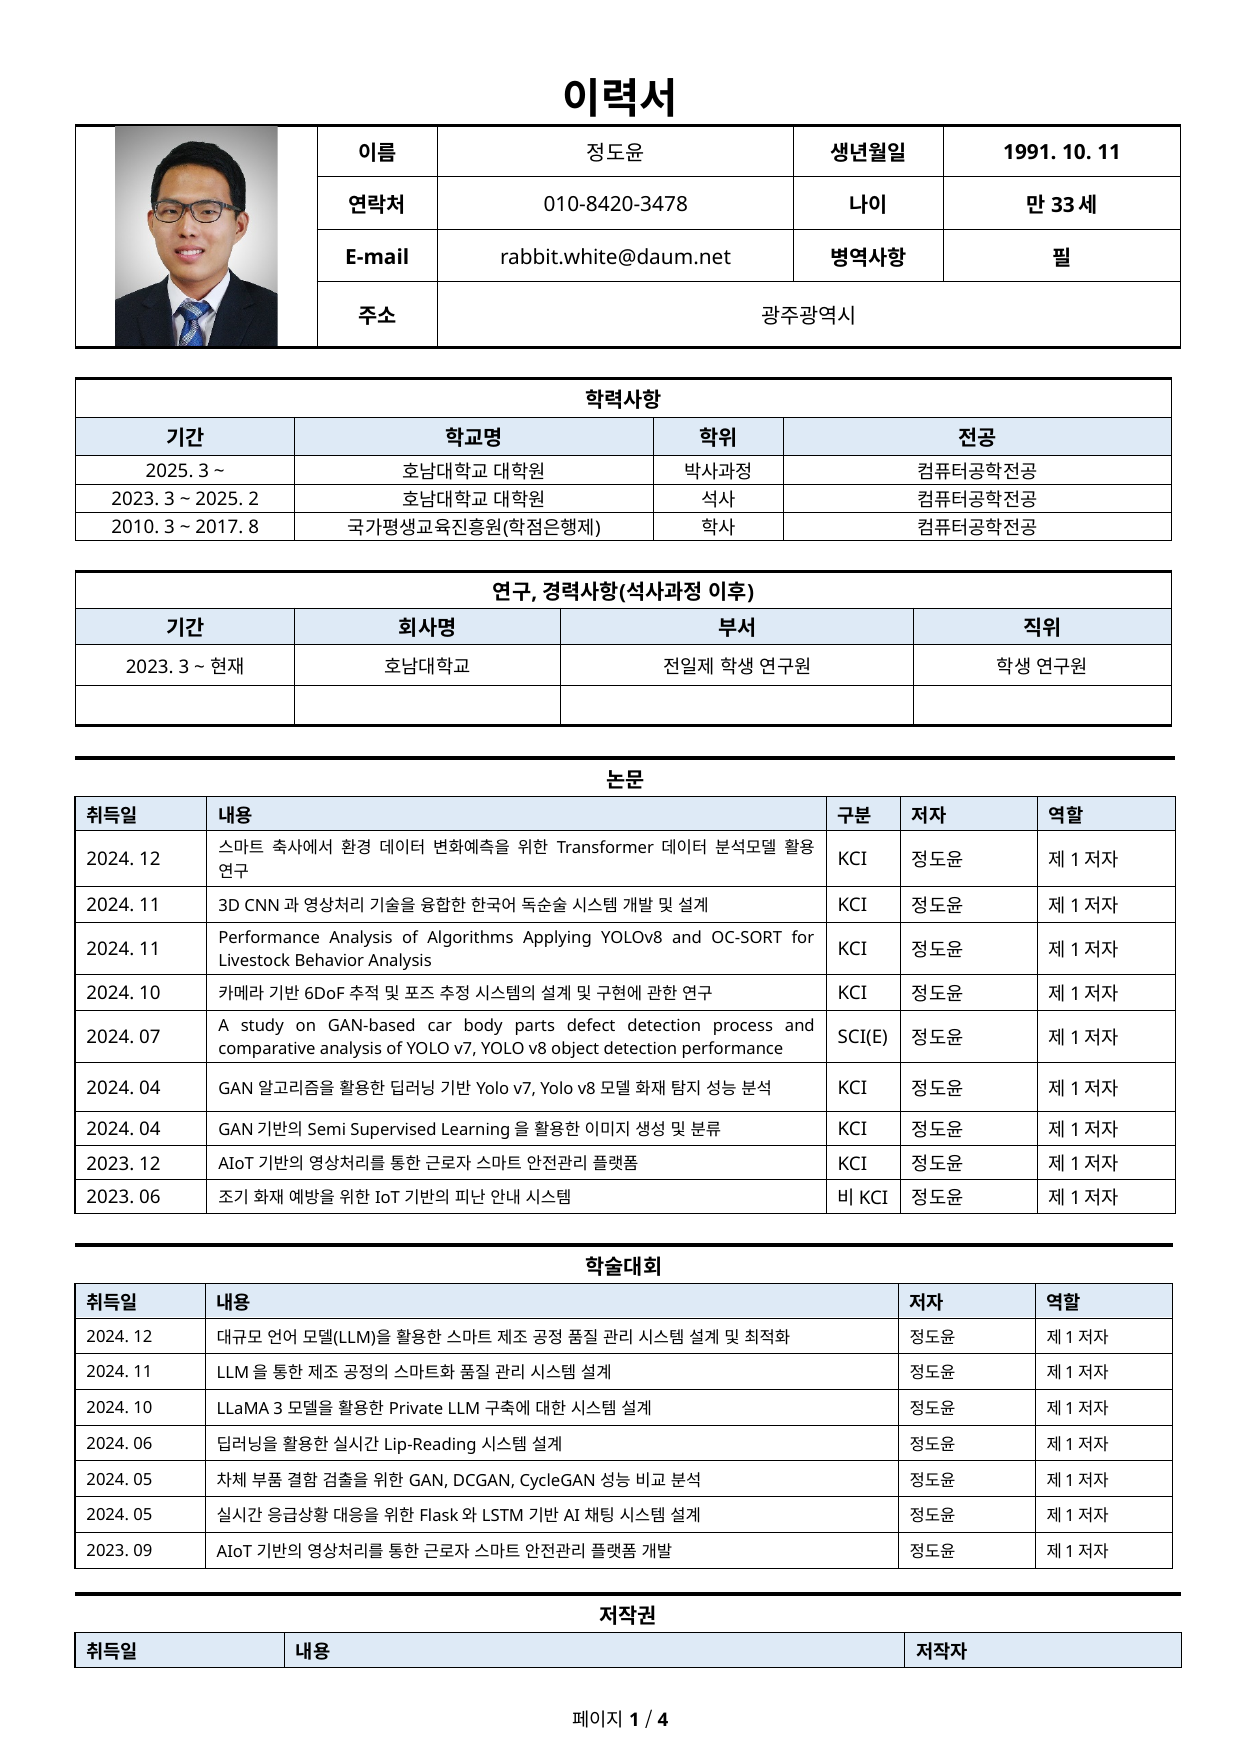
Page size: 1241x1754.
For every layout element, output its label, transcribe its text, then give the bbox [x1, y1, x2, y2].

table_cell 호남대학교 대학원 [295, 485, 653, 512]
table_cell KCI [827, 1112, 900, 1145]
picture [115, 126, 278, 346]
table_cell 제1저자 [1036, 1354, 1172, 1389]
table_cell 정도윤 [899, 1319, 1035, 1353]
table_cell 카메라 기반 6DoF 추적 및 포즈 추정 시스템의 설계 및 구현에 관한 연구 [207, 975, 826, 1010]
table_header 정도윤 [438, 127, 793, 176]
table_cell 2024. 12 [76, 831, 206, 886]
table_cell 2024. 06 [76, 1426, 205, 1460]
table_cell GAN 알고리즘을 활용한 딥러닝 기반 Yolo v7, Yolo v8 모델 화재 탐지 성능 분석 [207, 1063, 826, 1111]
table_cell AIoT 기반의 영상처리를 통한 근로자 스마트 안전관리 플랫폼 [207, 1146, 826, 1179]
table_cell 2024. 10 [76, 1390, 205, 1424]
table_cell KCI [827, 1146, 900, 1179]
table_header 저작권 [75, 1596, 1181, 1632]
table_cell 저작자 [905, 1633, 1181, 1667]
table_cell 구분 [827, 797, 900, 830]
table_cell 제1저자 [1036, 1319, 1172, 1353]
table_cell KCI [827, 887, 900, 922]
table_cell 학생 연구원 [914, 645, 1171, 685]
table_cell 기간 [76, 418, 294, 455]
table_cell 딥러닝을 활용한 실시간 Lip-Reading 시스템 설계 [206, 1426, 898, 1460]
table_cell A study on GAN-based car body parts defect detection process and comparative analysis of YOLO v7, YOLO v8 object detection performance [207, 1011, 826, 1062]
table_cell 비KCI [827, 1180, 900, 1213]
table_cell Performance Analysis of Algorithms Applying YOLOv8 and OC-SORT for Livestock Behavior Analysis [207, 923, 826, 974]
table_cell 기간 [76, 609, 294, 644]
table_cell 제1저자 [1036, 1426, 1172, 1460]
table_header [76, 127, 115, 346]
table_cell 연락처 [318, 177, 437, 228]
table_cell 정도윤 [899, 1533, 1035, 1567]
table_cell 광주광역시 [438, 282, 1180, 346]
table_cell 전공 [784, 418, 1171, 455]
table_cell 저자 [901, 797, 1037, 830]
table_cell 2024. 11 [76, 923, 206, 974]
table_cell 직위 [914, 609, 1171, 644]
table_cell 석사 [654, 485, 783, 512]
table_cell 취득일 [76, 1633, 284, 1667]
table_cell [914, 686, 1171, 724]
table_header 학술대회 [75, 1247, 1172, 1283]
table_cell 제1저자 [1036, 1533, 1172, 1567]
table_cell 부서 [561, 609, 913, 644]
table_cell GAN기반의 Semi Supervised Learning을 활용한 이미지 생성 및 분류 [207, 1112, 826, 1145]
table_cell 역할 [1036, 1284, 1172, 1317]
table_cell 제1저자 [1038, 1011, 1175, 1062]
table_cell 제1저자 [1038, 1146, 1175, 1179]
table_cell 2024. 07 [76, 1011, 206, 1062]
table_cell 정도윤 [901, 1180, 1037, 1213]
table_cell [76, 686, 294, 724]
table_cell 정도윤 [899, 1390, 1035, 1424]
table_cell KCI [827, 923, 900, 974]
table_cell 취득일 [76, 797, 206, 830]
table_cell KCI [827, 831, 900, 886]
table_cell E-mail [318, 230, 437, 281]
table_cell 스마트 축사에서 환경 데이터 변화예측을 위한 Transformer 데이터 분석모델 활용 연구 [207, 831, 826, 886]
table_cell 2024. 04 [76, 1112, 206, 1145]
table_cell 제1저자 [1038, 1180, 1175, 1213]
table_cell 회사명 [295, 609, 560, 644]
table_cell [295, 686, 560, 724]
table_cell 2024. 10 [76, 975, 206, 1010]
table_cell 내용 [207, 797, 826, 830]
table_cell 정도윤 [901, 887, 1037, 922]
table_cell 박사과정 [654, 456, 783, 484]
table_cell 내용 [285, 1633, 904, 1667]
table_cell SCI(E) [827, 1011, 900, 1062]
table_cell 정도윤 [901, 923, 1037, 974]
table_cell 취득일 [76, 1284, 205, 1317]
table_cell 내용 [206, 1284, 898, 1317]
table_cell 컴퓨터공학전공 [784, 456, 1171, 484]
table_cell 정도윤 [899, 1354, 1035, 1389]
table_cell 2024. 11 [76, 887, 206, 922]
table_header 이름 [318, 127, 437, 176]
table_cell 학사 [654, 513, 783, 540]
table_cell 2023. 06 [76, 1180, 206, 1213]
table_cell 정도윤 [901, 975, 1037, 1010]
table_cell KCI [827, 1063, 900, 1111]
table_cell 제1저자 [1036, 1461, 1172, 1496]
table_cell 제1저자 [1038, 975, 1175, 1010]
table_cell 필 [944, 230, 1180, 281]
table_cell 정도윤 [899, 1426, 1035, 1460]
table_cell 2024. 05 [76, 1497, 205, 1532]
table_cell 전일제 학생 연구원 [561, 645, 913, 685]
table_cell 2023. 09 [76, 1533, 205, 1567]
table_cell 역할 [1038, 797, 1175, 830]
table_cell 제1저자 [1038, 887, 1175, 922]
table_header [278, 127, 317, 346]
table_cell 제1저자 [1038, 1063, 1175, 1111]
table_cell 2010. 3 ~ 2017. 8 [76, 513, 294, 540]
table_cell 실시간 응급상황 대응을 위한 Flask와 LSTM 기반 AI 채팅 시스템 설계 [206, 1497, 898, 1532]
table_cell 제1저자 [1038, 1112, 1175, 1145]
table_cell rabbit.white@daum.net [438, 230, 793, 281]
table_cell 정도윤 [899, 1497, 1035, 1532]
table_cell 조기 화재 예방을 위한 IoT 기반의 피난 안내 시스템 [207, 1180, 826, 1213]
table_cell 제1저자 [1036, 1390, 1172, 1424]
table_cell 2023. 12 [76, 1146, 206, 1179]
table_cell 정도윤 [901, 831, 1037, 886]
table_cell 정도윤 [901, 1063, 1037, 1111]
table_cell KCI [827, 975, 900, 1010]
table_header 연구, 경력사항(석사과정 이후) [76, 573, 1171, 607]
table_cell 만 33세 [944, 177, 1180, 228]
table_cell 정도윤 [901, 1011, 1037, 1062]
table_cell 대규모 언어 모델(LLM)을 활용한 스마트 제조 공정 품질 관리 시스템 설계 및 최적화 [206, 1319, 898, 1353]
table_cell 학위 [654, 418, 783, 455]
table_cell 정도윤 [899, 1461, 1035, 1496]
table_cell 2024. 12 [76, 1319, 205, 1353]
table_header 1991. 10. 11 [944, 127, 1180, 176]
table_cell LLM을 통한 제조 공정의 스마트화 품질 관리 시스템 설계 [206, 1354, 898, 1389]
table_cell 저자 [899, 1284, 1035, 1317]
table_cell 주소 [318, 282, 437, 346]
table_cell [561, 686, 913, 724]
table_cell 학교명 [295, 418, 653, 455]
table_header 학력사항 [76, 380, 1171, 417]
table_cell 병역사항 [794, 230, 943, 281]
table_cell 국가평생교육진흥원(학점은행제) [295, 513, 653, 540]
table_header 생년월일 [794, 127, 943, 176]
table_cell 호남대학교 대학원 [295, 456, 653, 484]
table_header 논문 [75, 760, 1175, 796]
table_cell LLaMA 3 모델을 활용한 Private LLM 구축에 대한 시스템 설계 [206, 1390, 898, 1424]
table_cell 호남대학교 [295, 645, 560, 685]
table_cell 2024. 11 [76, 1354, 205, 1389]
text 이력서 [75, 75, 1165, 124]
table_cell 2024. 05 [76, 1461, 205, 1496]
table_cell 컴퓨터공학전공 [784, 513, 1171, 540]
table_cell 제1저자 [1038, 923, 1175, 974]
table_cell 2024. 04 [76, 1063, 206, 1111]
table_cell 2025. 3 ~ [76, 456, 294, 484]
table_cell 3D CNN과 영상처리 기술을 융합한 한국어 독순술 시스템 개발 및 설계 [207, 887, 826, 922]
table_cell 정도윤 [901, 1112, 1037, 1145]
table_cell 제1저자 [1036, 1497, 1172, 1532]
table_cell 나이 [794, 177, 943, 228]
table_cell 2023. 3 ~ 2025. 2 [76, 485, 294, 512]
table_cell AIoT 기반의 영상처리를 통한 근로자 스마트 안전관리 플랫폼 개발 [206, 1533, 898, 1567]
table_cell 정도윤 [901, 1146, 1037, 1179]
table_cell 컴퓨터공학전공 [784, 485, 1171, 512]
table_cell 010-8420-3478 [438, 177, 793, 228]
table_cell 2023. 3 ~ 현재 [76, 645, 294, 685]
table_cell 제1저자 [1038, 831, 1175, 886]
table_cell 차체 부품 결함 검출을 위한 GAN, DCGAN, CycleGAN 성능 비교 분석 [206, 1461, 898, 1496]
